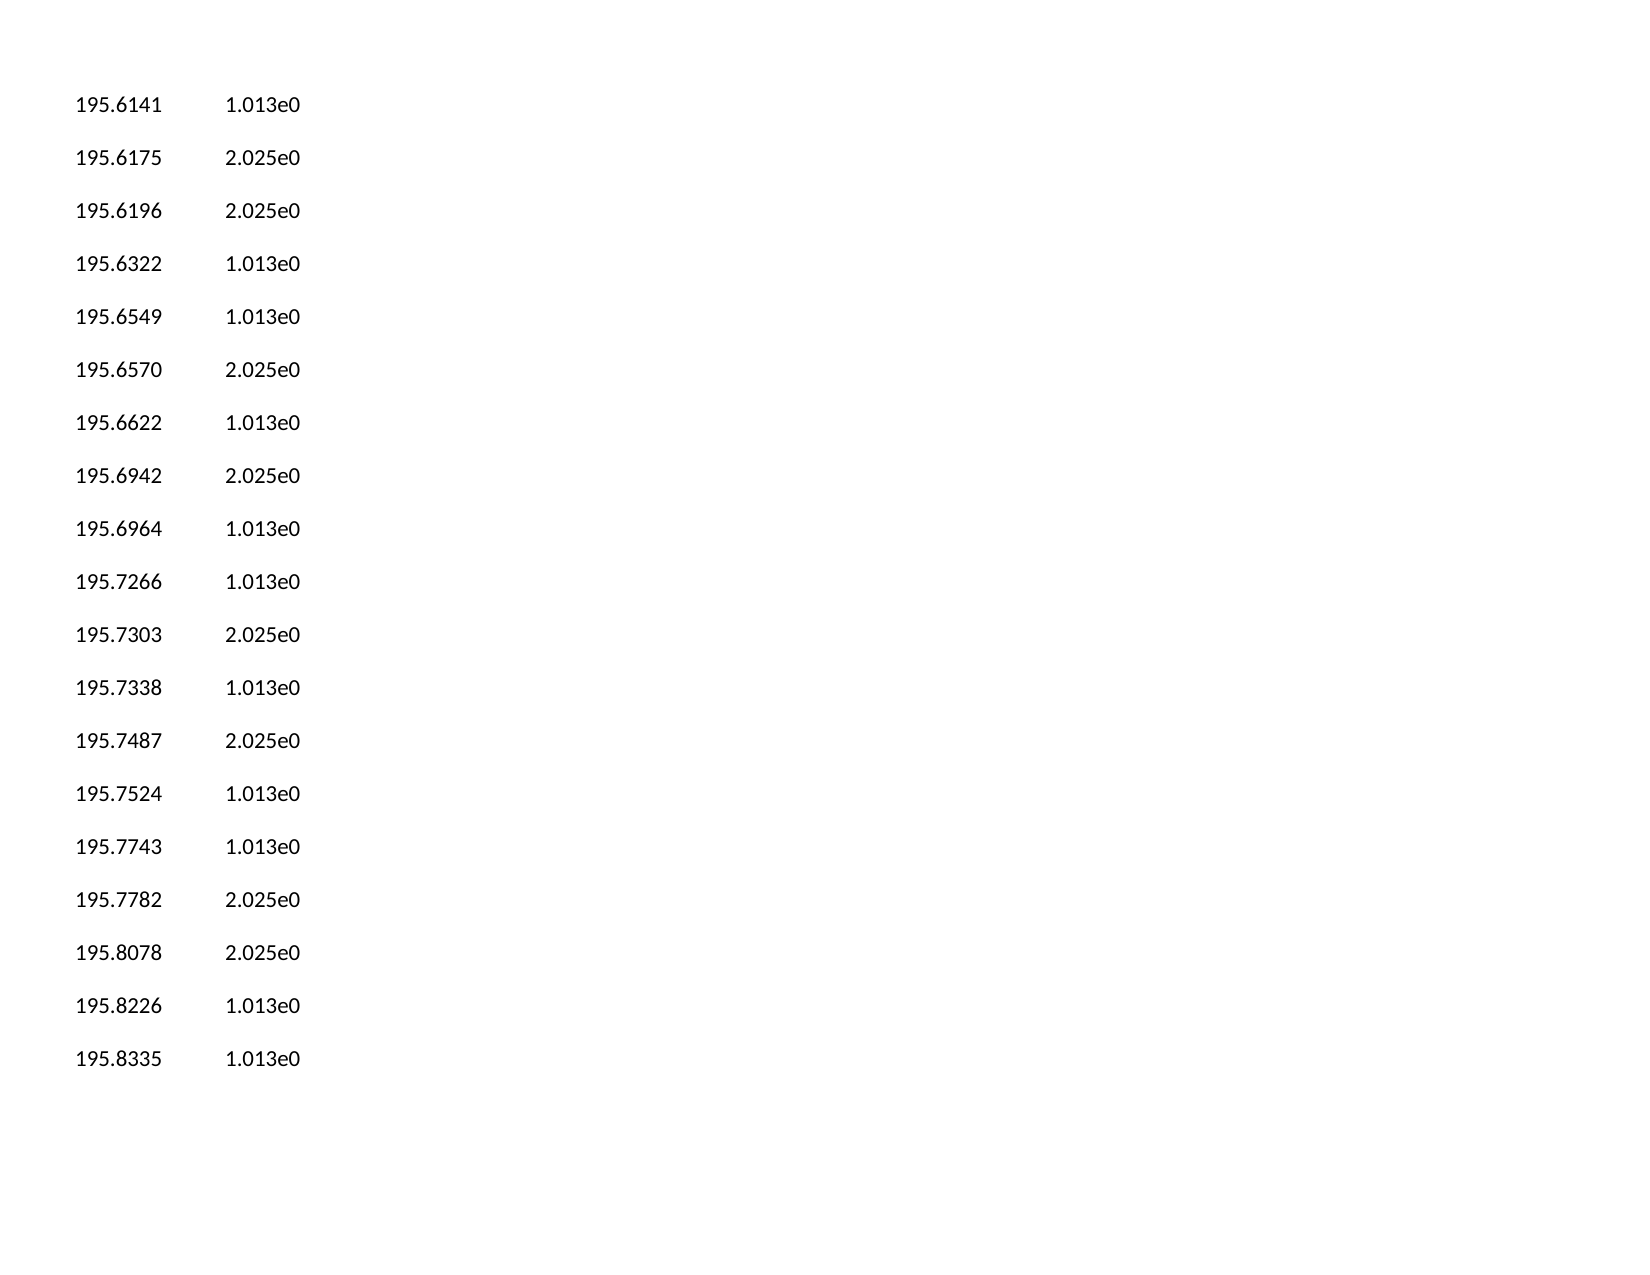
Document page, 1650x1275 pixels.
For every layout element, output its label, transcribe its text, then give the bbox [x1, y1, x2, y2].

text 195.8226 1.013e0 [75, 991, 1563, 1019]
text 195.6964 1.013e0 [75, 514, 1563, 542]
text 195.6175 2.025e0 [75, 143, 1563, 171]
text 195.7487 2.025e0 [75, 726, 1563, 754]
text 195.7782 2.025e0 [75, 885, 1563, 913]
text 195.7266 1.013e0 [75, 567, 1563, 595]
text 195.6622 1.013e0 [75, 408, 1563, 436]
text 195.7338 1.013e0 [75, 673, 1563, 701]
text 195.6570 2.025e0 [75, 355, 1563, 383]
text 195.8335 1.013e0 [75, 1044, 1563, 1072]
text 195.6322 1.013e0 [75, 249, 1563, 277]
text 195.7524 1.013e0 [75, 779, 1563, 807]
text 195.6549 1.013e0 [75, 302, 1563, 330]
text 195.7303 2.025e0 [75, 620, 1563, 648]
text 195.6942 2.025e0 [75, 461, 1563, 489]
text 195.8078 2.025e0 [75, 938, 1563, 966]
text 195.6141 1.013e0 [75, 90, 1563, 118]
text 195.7743 1.013e0 [75, 832, 1563, 860]
text 195.6196 2.025e0 [75, 196, 1563, 224]
